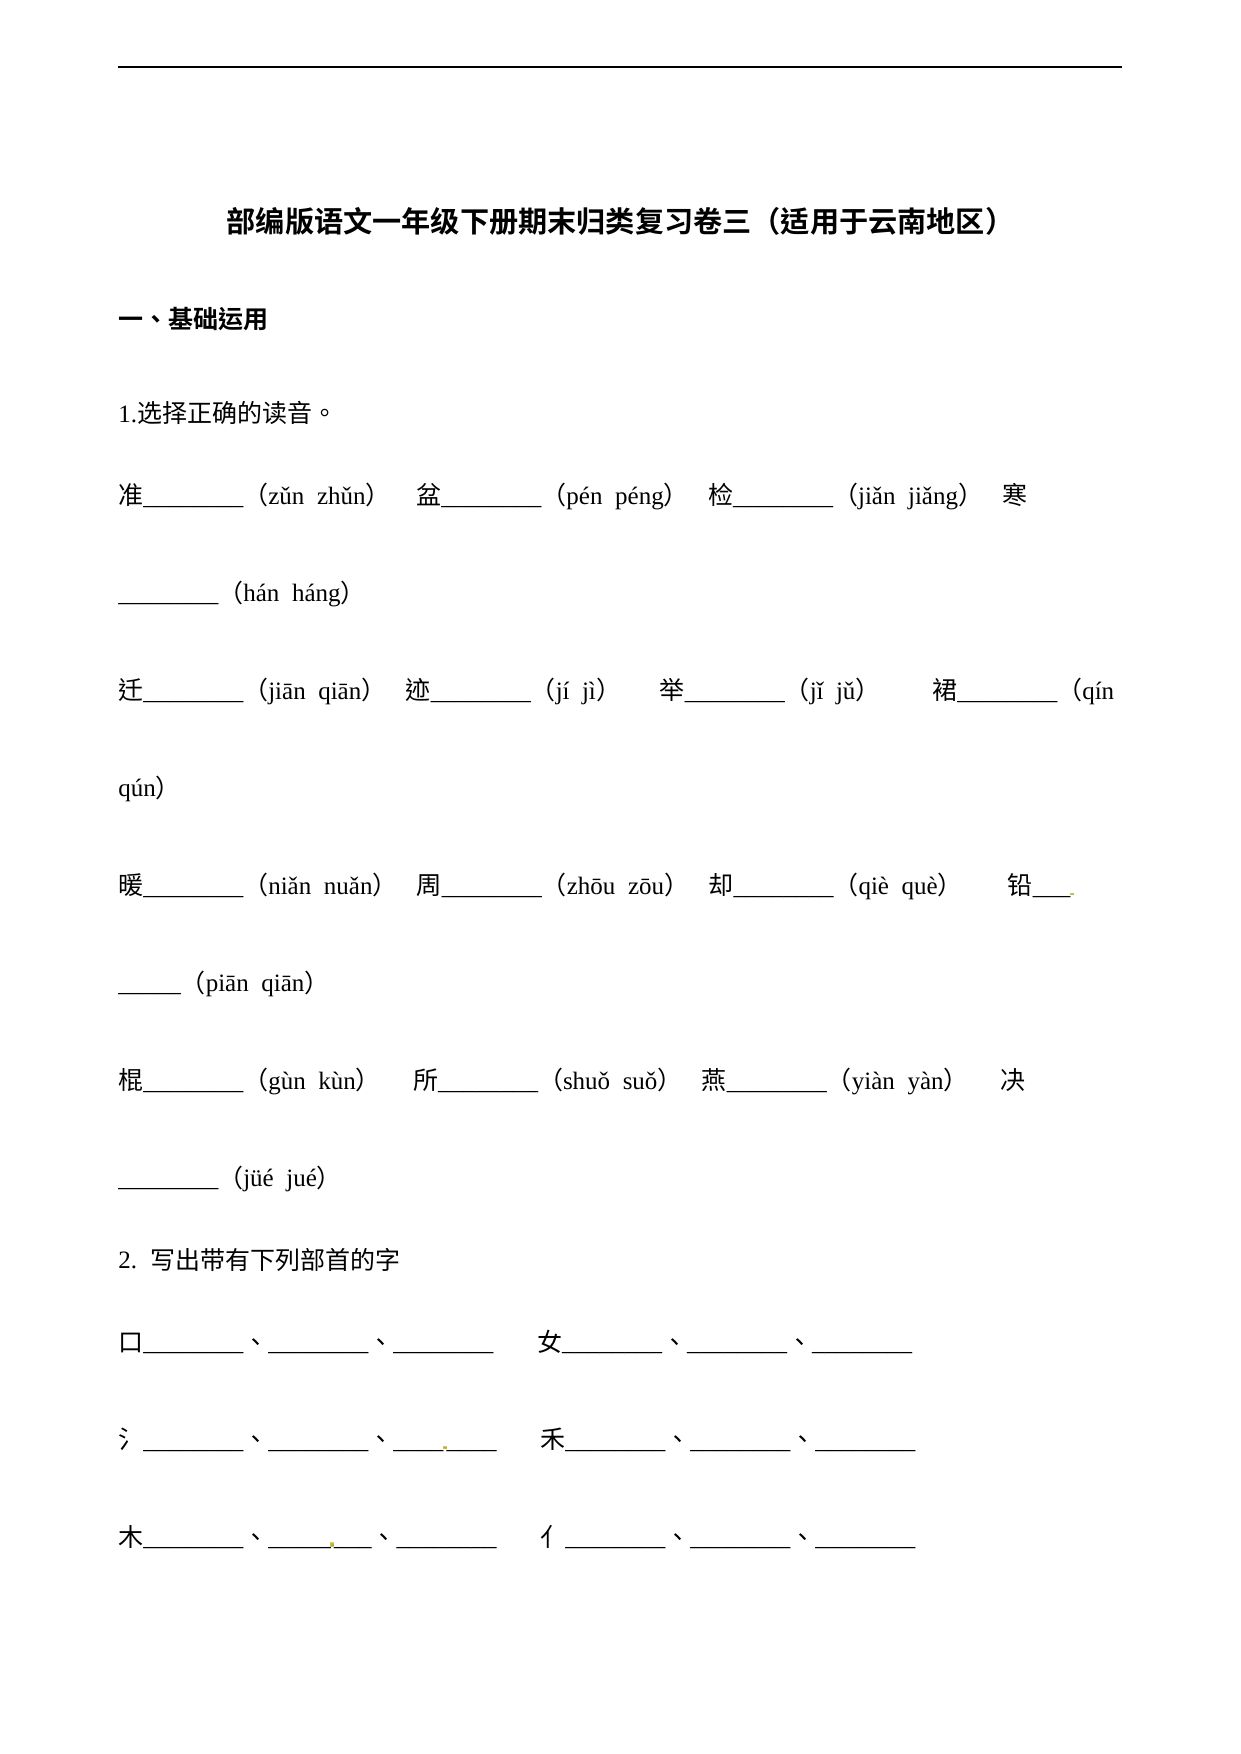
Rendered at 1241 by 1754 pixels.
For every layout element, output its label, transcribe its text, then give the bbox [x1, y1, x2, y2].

text 1.选择正确的读音。 [118, 381, 1122, 446]
text 部编版语文一年级下册期末归类复习卷三（适用于云南地区） [118, 189, 1122, 254]
text 准________（zǔn zhǔn） 盆________（pén péng） 检________（jiǎn jiǎng） 寒________（hán háng） 迁________（jiān qiān） 迹________（jí jì） 举________（jǐ jǔ） 裙________（qín qún） 暖________（niǎn nuǎn） 周________（zhōu zōu） 却________（qiè què） 铅________（piān qiān） 棍________（gùn kùn） 所________（shuǒ suǒ） 燕________（yiàn yàn） 决________（jüé jué） [118, 463, 1122, 1210]
text 一、基础运用 [118, 286, 1122, 351]
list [118, 1309, 1122, 1569]
list 写出带有下列部首的字 [118, 1227, 1122, 1292]
